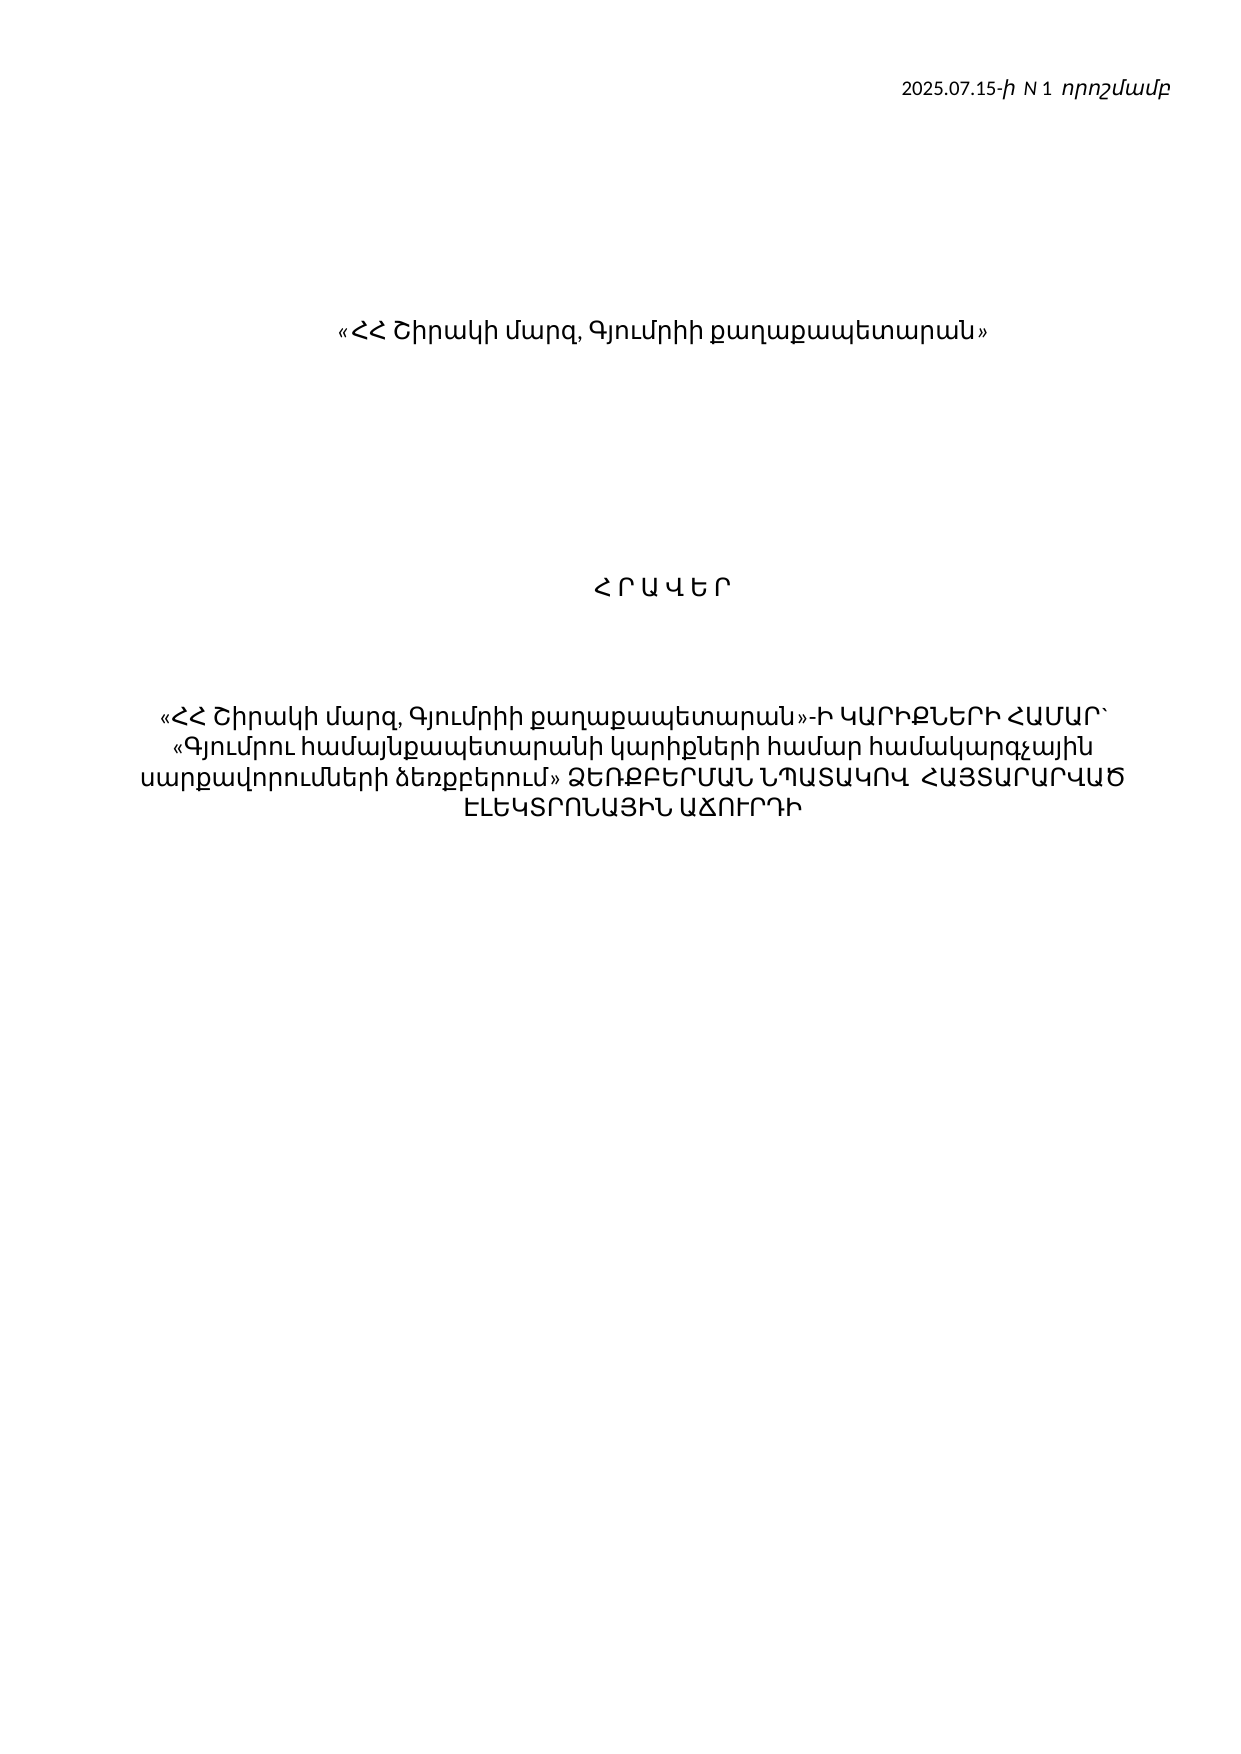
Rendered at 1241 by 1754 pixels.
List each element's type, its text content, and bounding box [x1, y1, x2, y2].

text Հ Ր Ա Վ Ե Ր [94, 572, 1172, 602]
text 2025.07.15 -ի N 1 որոշմամբ [94, 75, 1171, 100]
text « ՀՀ Շիրակի մարզ, Գյումրիի քաղաքապետարան» [94, 316, 1172, 346]
text «ՀՀ Շիրակի մարզ, Գյումրիի քաղաքապետարան»-Ի ԿԱՐԻՔՆԵՐԻ ՀԱՄԱՐ` «Գյումրու համայնքապետարանի կարիքների համար համակարգչային սարքավորումների ձեռքբերում» ՁԵՌՔԲԵՐՄԱՆ ՆՊԱՏԱԿՈՎ ՀԱՅՏԱՐԱՐՎԱԾ ԷԼԵԿՏՐՈՆԱՅԻՆ ԱՃՈՒՐԴԻ [94, 701, 1172, 823]
